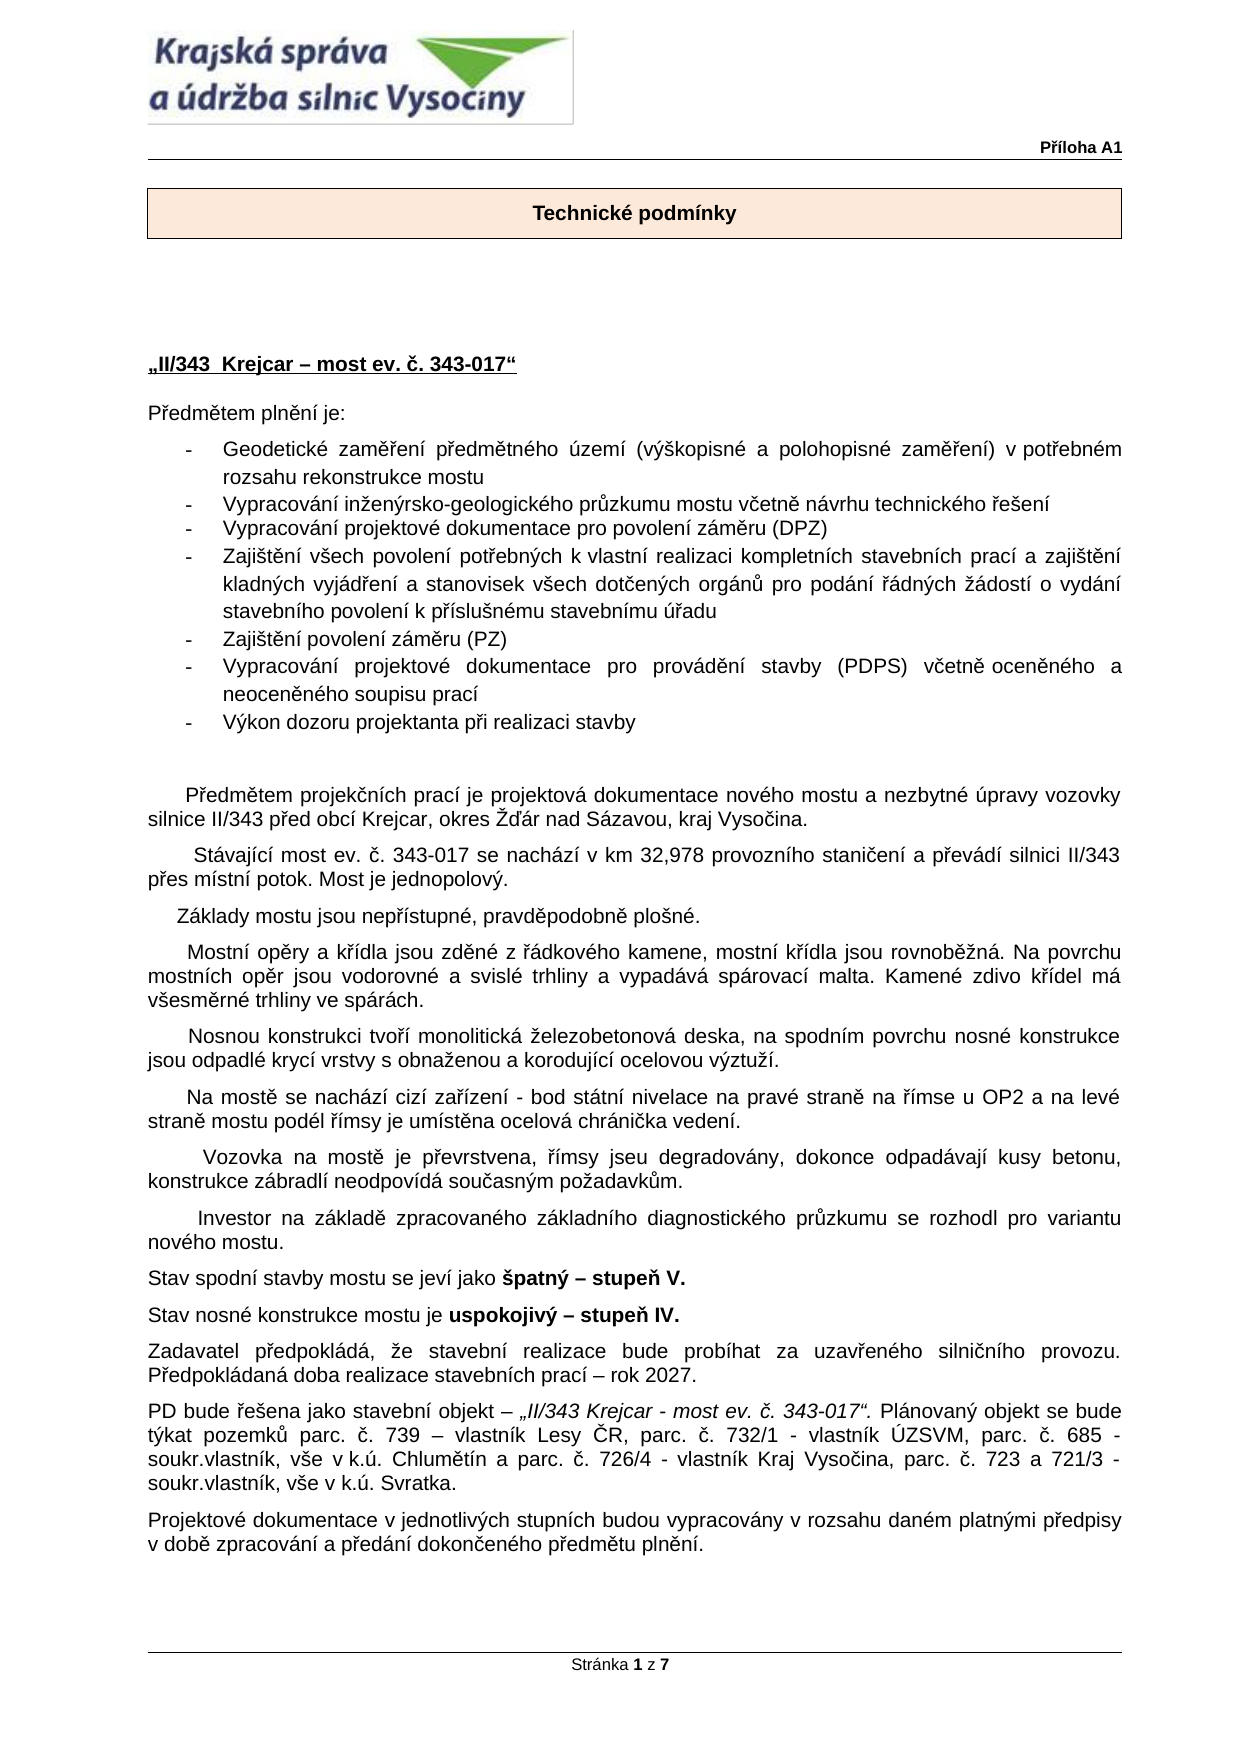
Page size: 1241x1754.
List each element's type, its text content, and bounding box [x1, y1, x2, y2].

text PD bude řešena jako stavební objekt – „II/343 Krejcar - most ev. č. 343-017“. Plánovaný objekt se bude týkat pozemků parc. č. 739 – vlastník Lesy ČR, parc. č. 732/1 - vlastník ÚZSVM, parc. č. 685 - soukr.vlastník, vše v k.ú. Chlumětín a parc. č. 726/4 - vlastník Kraj Vysočina, parc. č. 723 a 721/3 - soukr.vlastník, vše v k.ú. Svratka. [148, 1399, 1122, 1495]
table_header Technické podmínky [148, 189, 1121, 238]
text Stávající most ev. č. 343-017 se nachází v km 32,978 provozního staničení a převádí silnici II/343 přes místní potok. Most je jednopolový. [148, 843, 1122, 891]
text Předmětem projekčních prací je projektová dokumentace nového mostu a nezbytné úpravy vozovky silnice II/343 před obcí Krejcar, okres Žďár nad Sázavou, kraj Vysočina. [148, 783, 1122, 831]
text Na mostě se nachází cizí zařízení - bod státní nivelace na pravé straně na římse u OP2 a na levé straně mostu podél římsy je umístěna ocelová chránička vedení. [148, 1085, 1122, 1133]
text Zadavatel předpokládá, že stavební realizace bude probíhat za uzavřeného silničního provozu. Předpokládaná doba realizace stavebních prací – rok 2027. [148, 1339, 1122, 1387]
text Vozovka na mostě je převrstvena, římsy jseu degradovány, dokonce odpadávají kusy betonu, konstrukce zábradlí neodpovídá současným požadavkům. [148, 1145, 1122, 1193]
list Geodetické zaměření předmětného území (výškopisné a polohopisné zaměření) v potřebném rozsahu rekonstrukce mostu [185, 437, 1122, 488]
list Vypracování projektové dokumentace pro provádění stavby (PDPS) včetně oceněného a neoceněného soupisu prací [185, 654, 1122, 706]
text Nosnou konstrukci tvoří monolitická železobetonová deska, na spodním povrchu nosné konstrukce jsou odpadlé krycí vrstvy s obnaženou a korodující ocelovou výztuží. [148, 1024, 1122, 1072]
text Projektové dokumentace v jednotlivých stupních budou vypracovány v rozsahu daném platnými předpisy v době zpracování a předání dokončeného předmětu plnění. [148, 1508, 1122, 1556]
list Zajištění všech povolení potřebných k vlastní realizaci kompletních stavebních prací a zajištění kladných vyjádření a stanovisek všech dotčených orgánů pro podání řádných žádostí o vydání stavebního povolení k příslušnému stavebnímu úřadu [185, 544, 1122, 623]
text Stav spodní stavby mostu se jeví jako špatný – stupeň V. [148, 1266, 1122, 1290]
list Zajištění povolení záměru (PZ) [185, 627, 1122, 651]
text Mostní opěry a křídla jsou zděné z řádkového kamene, mostní křídla jsou rovnoběžná. Na povrchu mostních opěr jsou vodorovné a svislé trhliny a vypadává spárovací malta. Kamené zdivo křídel má všesměrné trhliny ve spárách. [148, 940, 1122, 1012]
text Investor na základě zpracovaného základního diagnostického průzkumu se rozhodl pro variantu nového mostu. [148, 1206, 1122, 1253]
text „II/343 Krejcar – most ev. č. 343-017“ [148, 352, 1122, 376]
picture [147, 30, 574, 126]
list Výkon dozoru projektanta při realizaci stavby [185, 709, 1122, 734]
list Vypracování inženýrsko-geologického průzkumu mostu včetně návrhu technického řešení [185, 492, 1122, 516]
list Vypracování projektové dokumentace pro povolení záměru (DPZ) [185, 516, 1122, 540]
text Základy mostu jsou nepřístupné, pravděpodobně plošné. [148, 903, 1122, 927]
text Stav nosné konstrukce mostu je uspokojivý – stupeň IV. [148, 1302, 1122, 1326]
text Předmětem plnění je: [148, 400, 1122, 424]
